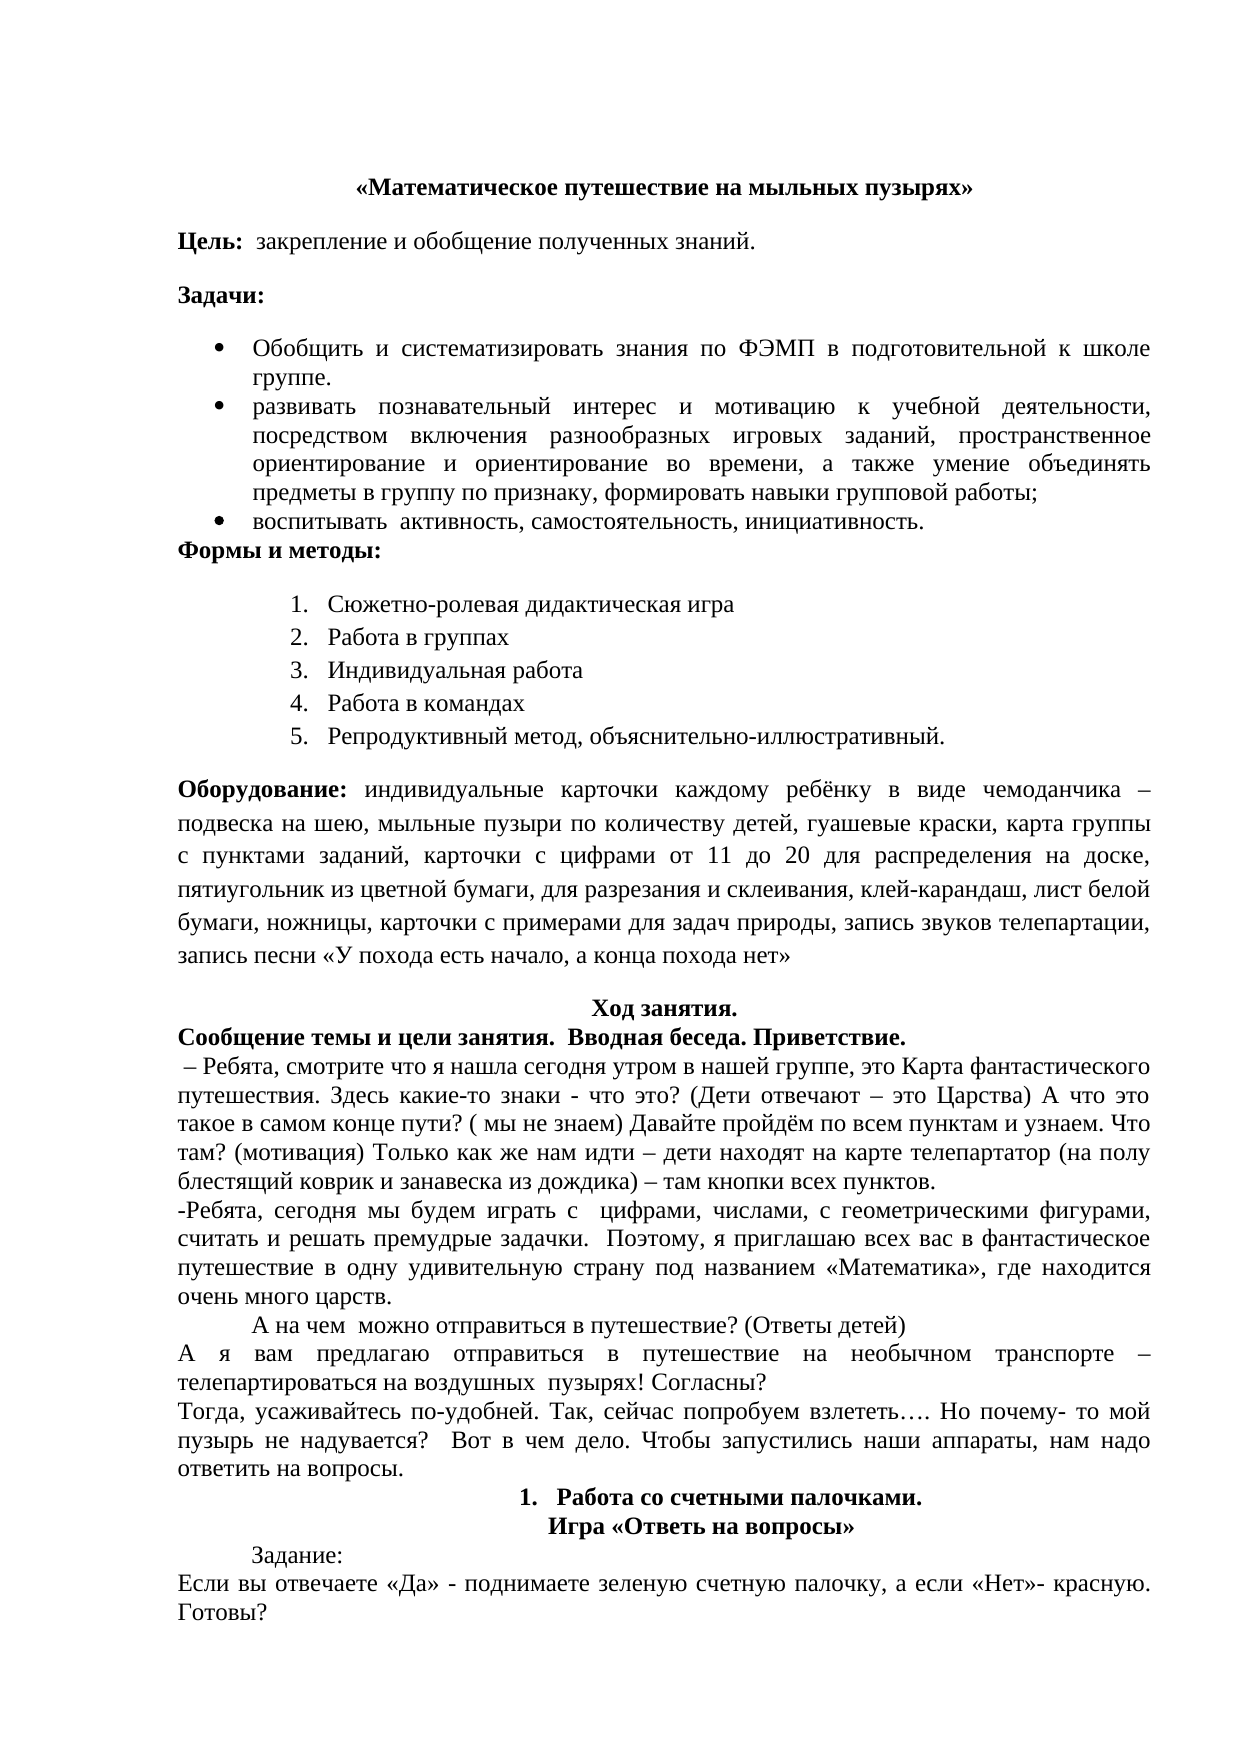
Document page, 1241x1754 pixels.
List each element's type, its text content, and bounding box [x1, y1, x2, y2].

text Задание: [177, 1540, 1152, 1568]
text А на чем можно отправиться в путешествие? (Ответы детей) [177, 1310, 1152, 1338]
text – Ребята, смотрите что я нашла сегодня утром в нашей группе, это Карта фантастического путешествия. Здесь какие-то знаки - что это? (Дети отвечают – это Царства) А что это такое в самом конце пути? ( мы не знаем) Давайте пройдём по всем пунктам и узнаем. Что там? (мотивация) Только как же нам идти – дети находят на карте телепартатор (на полу блестящий коврик и занавеска из дождика) – там кнопки всех пунктов. [177, 1051, 1152, 1195]
list Работа в командах [290, 688, 1152, 716]
text -Ребята, сегодня мы будем играть с цифрами, числами, с геометрическими фигурами, считать и решать премудрые задачки. Поэтому, я приглашаю всех вас в фантастическое путешествие в одну удивительную страну под названием «Математика», где находится очень много царств. [177, 1195, 1152, 1310]
list Обобщить и систематизировать знания по ФЭМП в подготовительной к школе группе. [215, 333, 1152, 391]
list развивать познавательный интерес и мотивацию к учебной деятельности, посредством включения разнообразных игровых заданий, пространственное ориентирование и ориентирование во времени, а также умение объединять предметы в группу по признаку, формировать навыки групповой работы; [215, 391, 1152, 506]
text Если вы отвечаете «Да» - поднимаете зеленую счетную палочку, а если «Нет»- красную. Готовы? [177, 1568, 1152, 1626]
text Цель: закрепление и обобщение полученных знаний. [177, 226, 1152, 254]
text «Математическое путешествие на мыльных пузырях» [177, 172, 1152, 201]
list Работа в группах [290, 622, 1152, 650]
text Формы и методы: [177, 535, 1152, 563]
text Ход занятия. [177, 993, 1152, 1022]
text Оборудование: индивидуальные карточки каждому ребёнку в виде чемоданчика – подвеска на шею, мыльные пузыри по количеству детей, гуашевые краски, карта группы с пунктами заданий, карточки с цифрами от 11 до 20 для распределения на доске, пятиугольник из цветной бумаги, для разрезания и склеивания, клей-карандаш, лист белой бумаги, ножницы, карточки с примерами для задач природы, запись звуков телепартации, запись песни «У похода есть начало, а конца похода нет» [177, 774, 1152, 968]
list Репродуктивный метод, объяснительно-иллюстративный. [290, 721, 1152, 749]
text Задачи: [177, 280, 1152, 308]
text Сообщение темы и цели занятия. Вводная беседа. Приветствие. [177, 1022, 1152, 1051]
text А я вам предлагаю отправиться в путешествие на необычном транспорте – телепартироваться на воздушных пузырях! Согласны? [177, 1338, 1152, 1396]
list Сюжетно-ролевая дидактическая игра [290, 589, 1152, 617]
text Тогда, усаживайтесь по-удобней. Так, сейчас попробуем взлететь…. Но почему- то мой пузырь не надувается? Вот в чем дело. Чтобы запустились наши аппараты, нам надо ответить на вопросы. [177, 1396, 1152, 1482]
text Игра «Ответь на вопросы» [177, 1511, 1152, 1540]
list Работа со счетными палочками. [290, 1482, 1152, 1511]
list Индивидуальная работа [290, 655, 1152, 683]
list воспитывать активность, самостоятельность, инициативность. [215, 506, 1152, 535]
